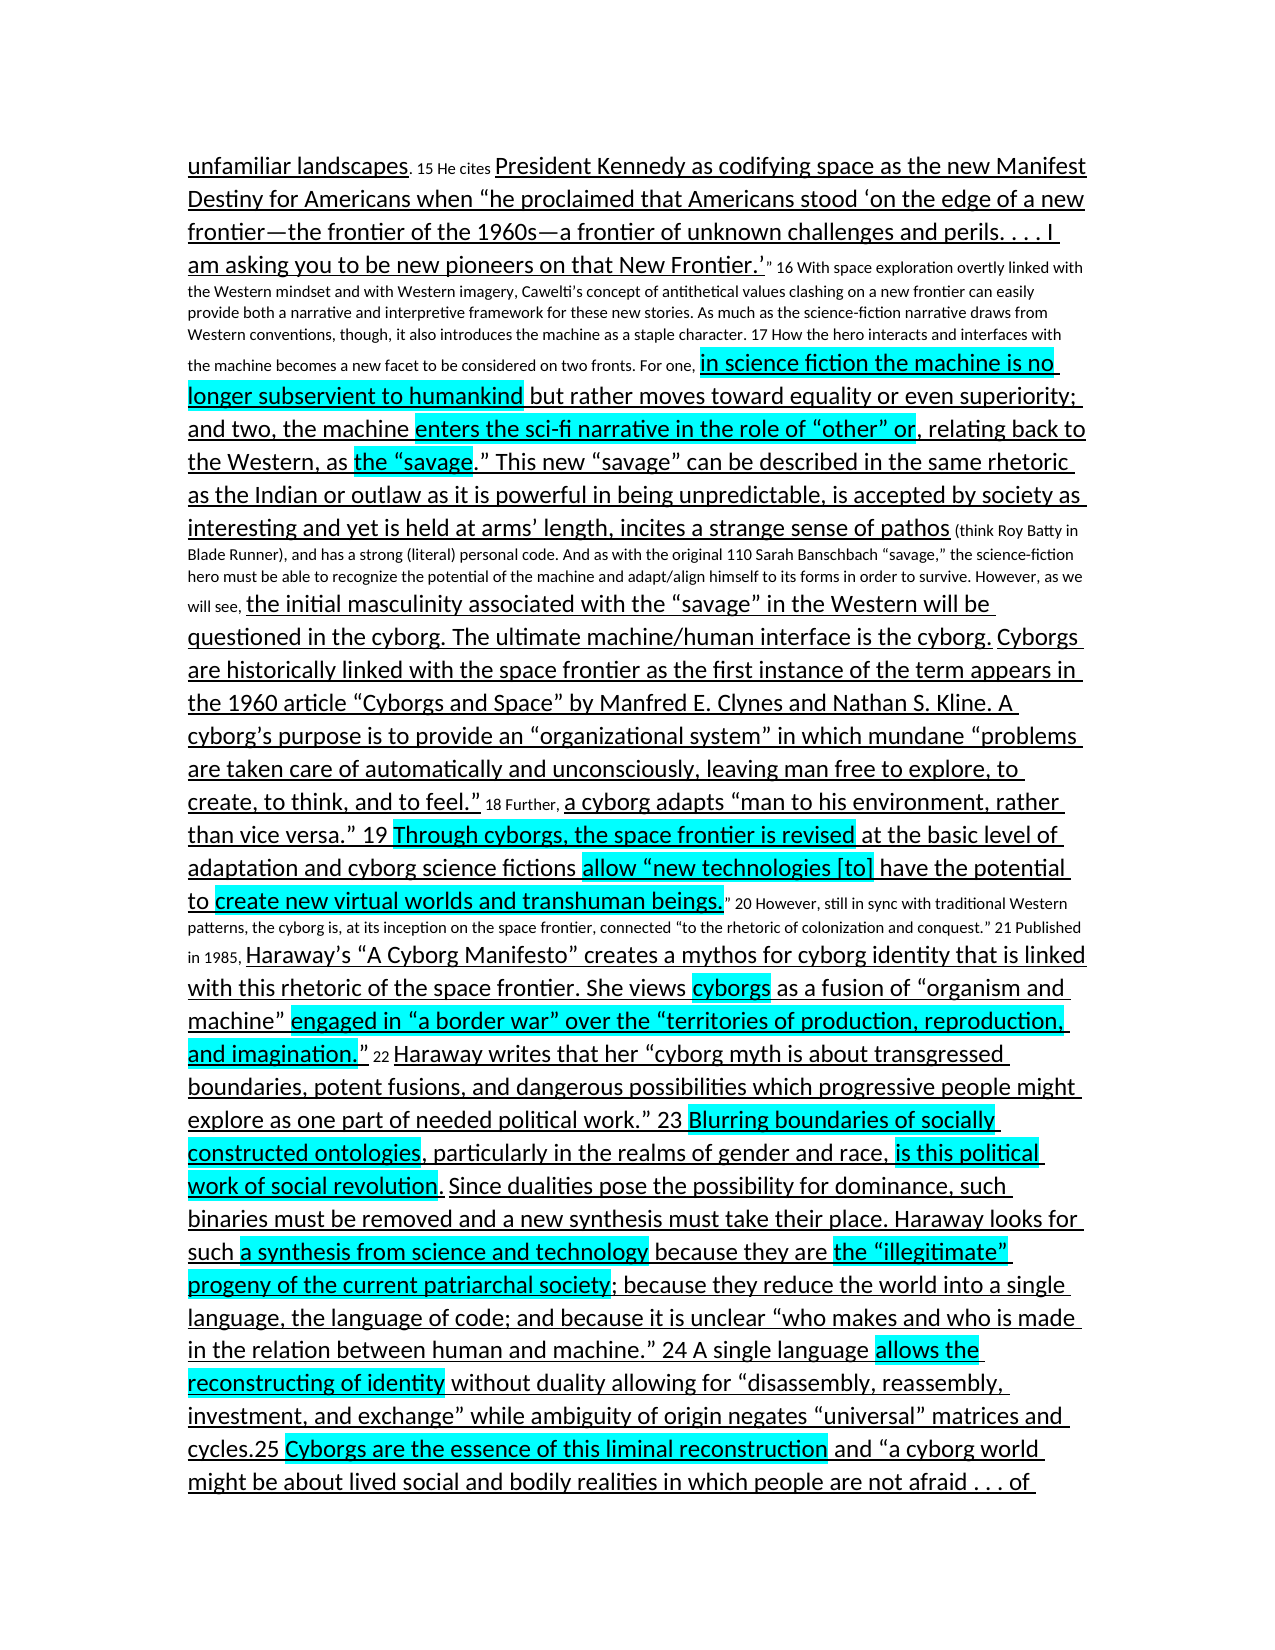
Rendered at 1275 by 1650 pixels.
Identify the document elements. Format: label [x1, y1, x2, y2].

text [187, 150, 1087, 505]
text [187, 506, 1087, 1497]
